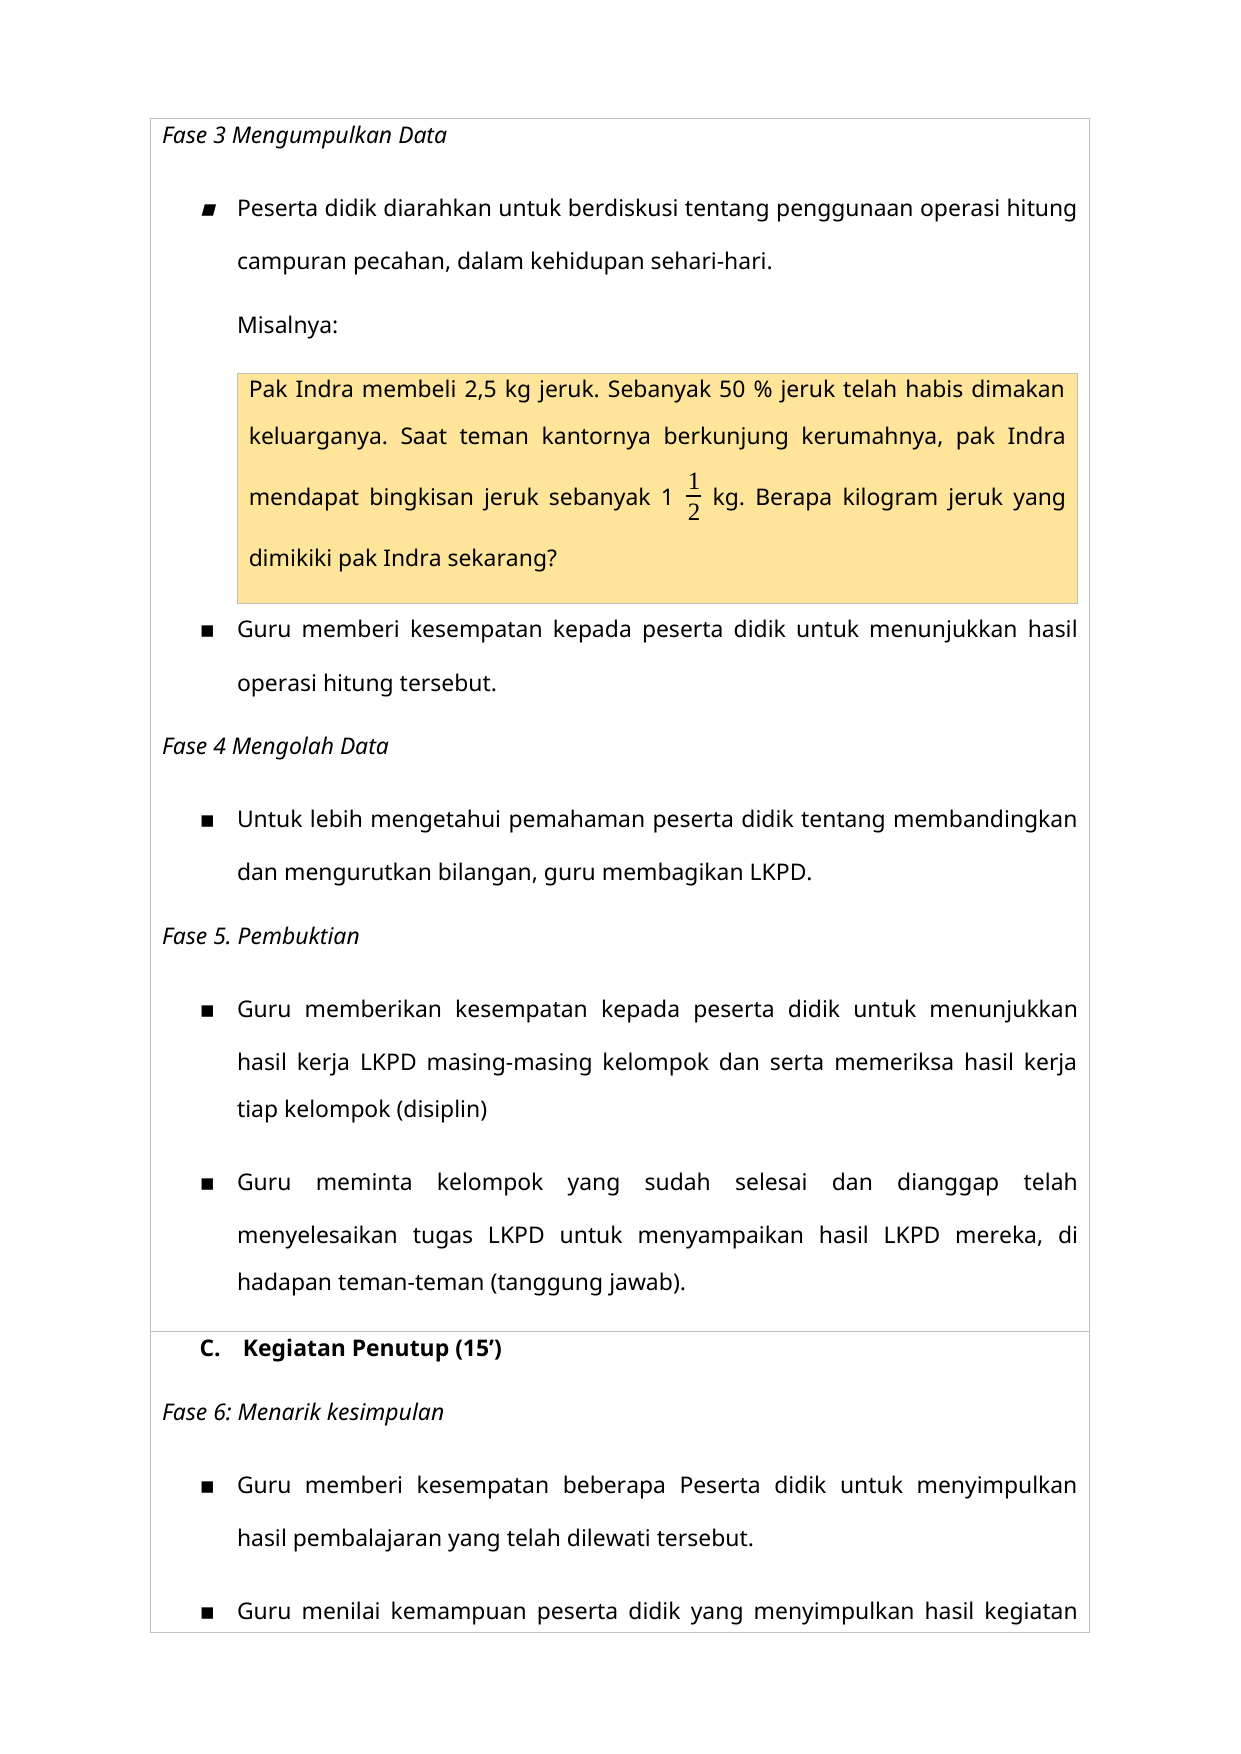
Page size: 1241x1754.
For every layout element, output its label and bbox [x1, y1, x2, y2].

table_cell [151, 119, 1089, 1331]
table_cell [151, 1332, 1089, 1632]
